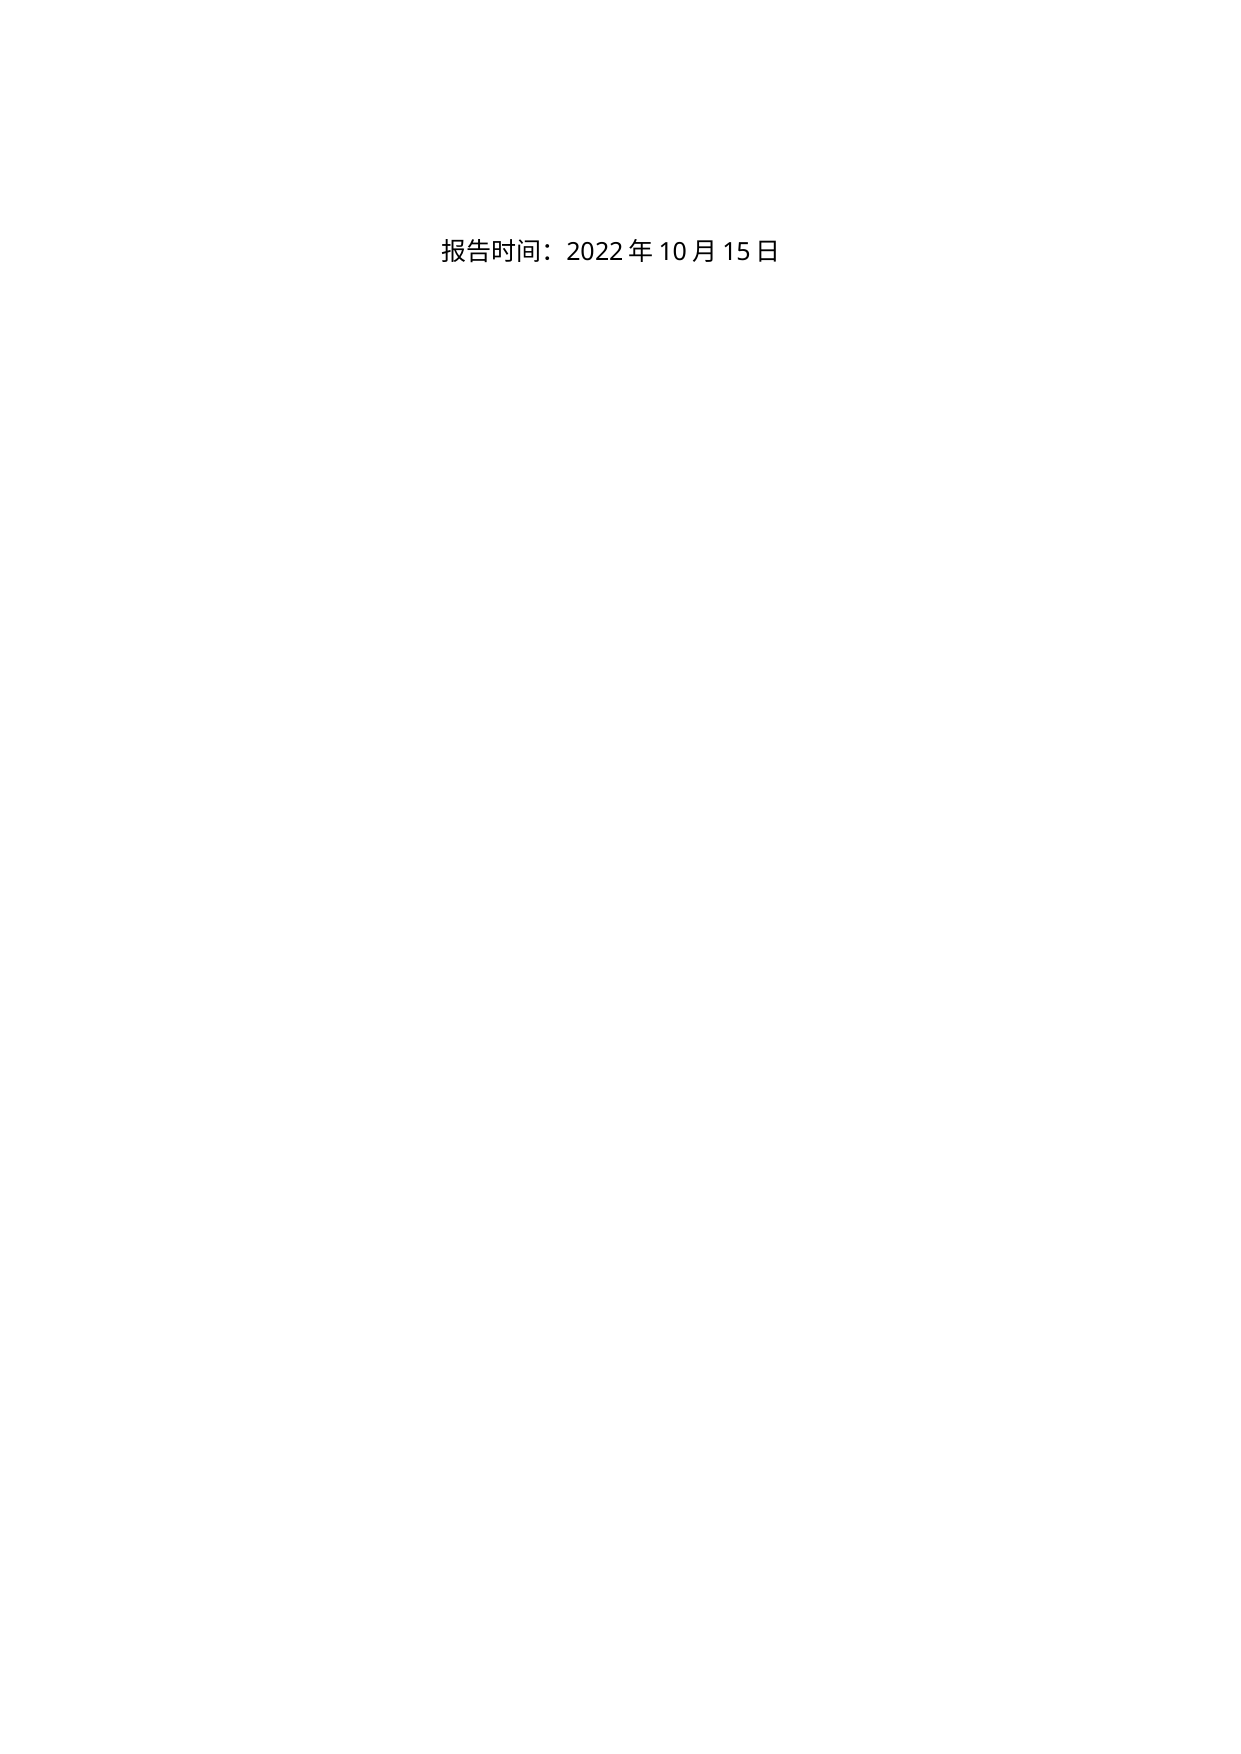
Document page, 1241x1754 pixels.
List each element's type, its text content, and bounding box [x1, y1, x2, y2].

text 报告时间：2022年10月15日 [153, 217, 1087, 282]
